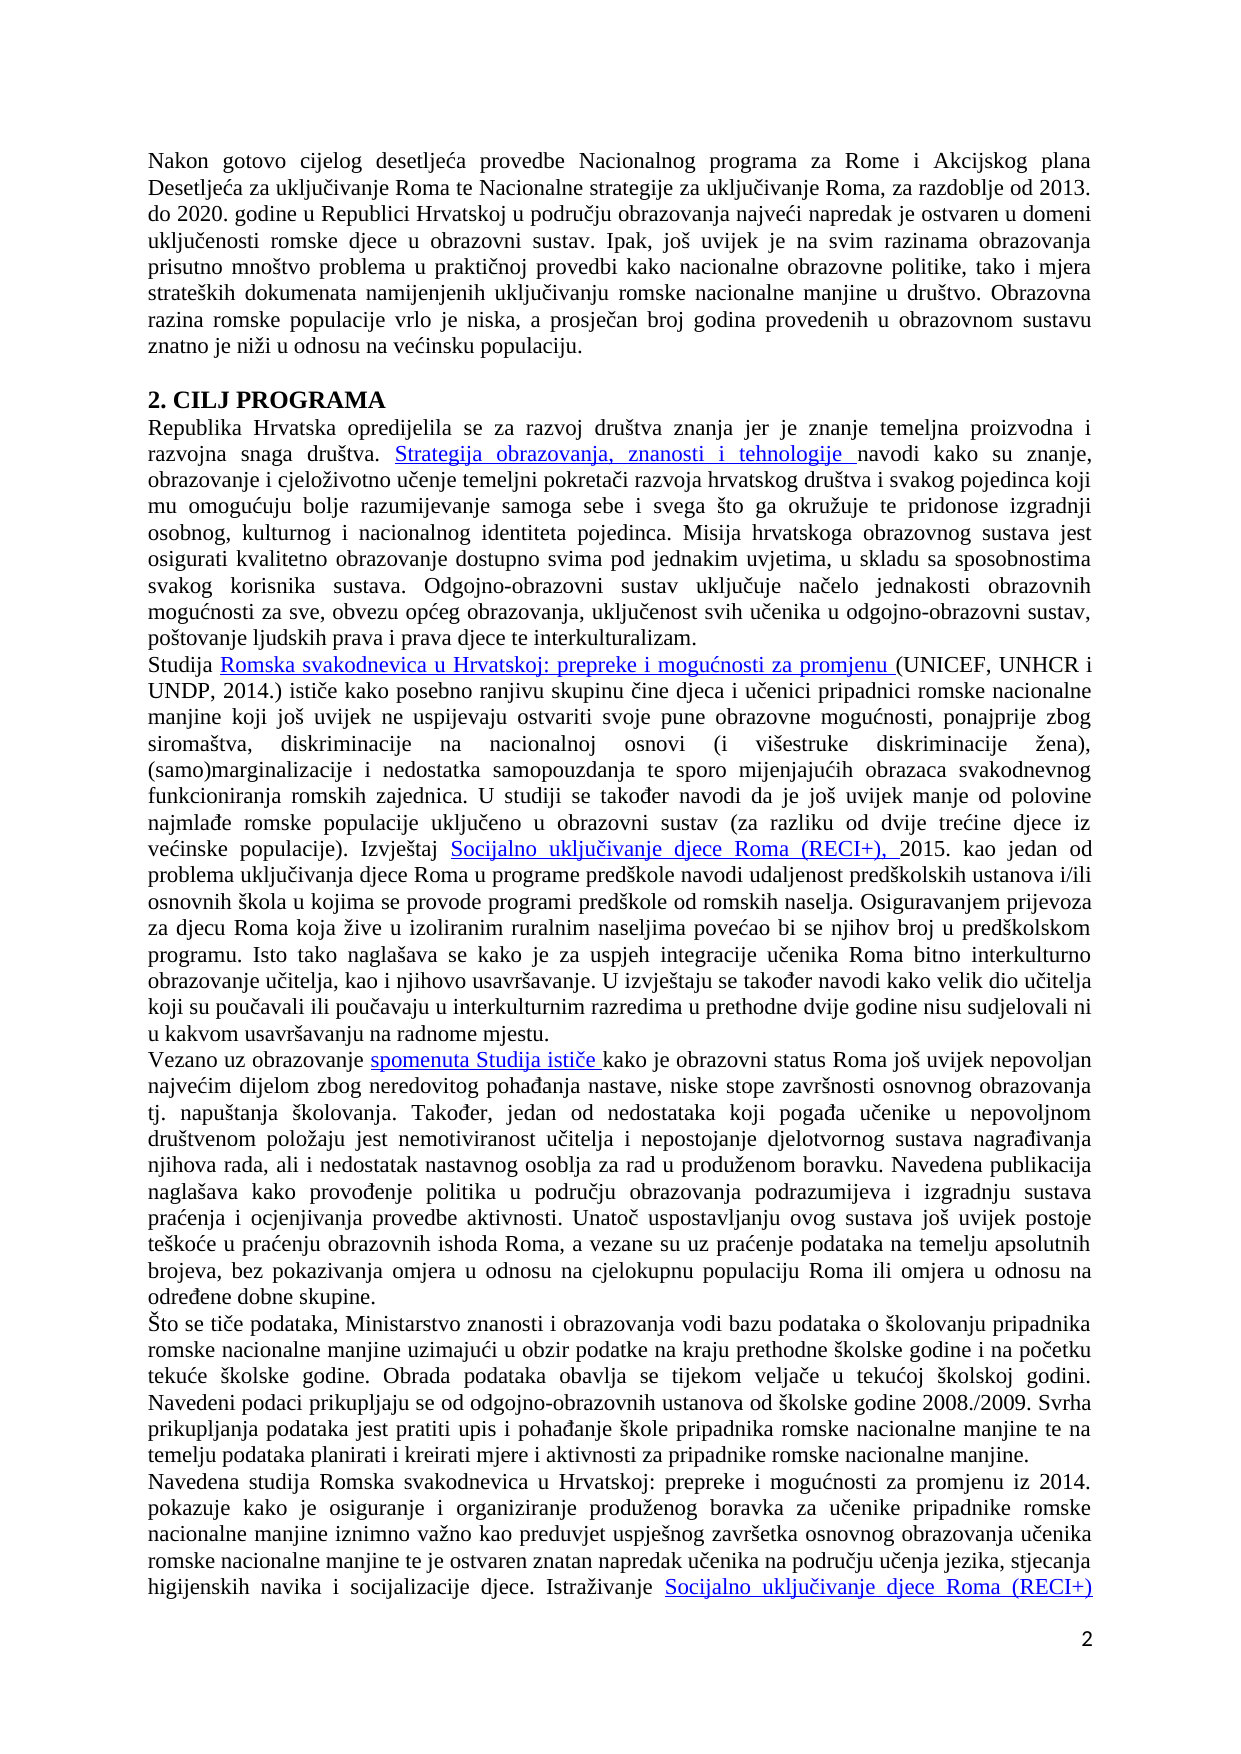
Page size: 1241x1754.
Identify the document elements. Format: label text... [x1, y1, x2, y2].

text Što se tiče podataka, Ministarstvo znanosti i obrazovanja vodi bazu podataka o školovanju pripadnika romske nacionalne manjine uzimajući u obzir podatke na kraju prethodne školske godine i na početku tekuće školske godine. Obrada podataka obavlja se tijekom veljače u tekućoj školskoj godini. Navedeni podaci prikupljaju se od odgojno-obrazovnih ustanova od školske godine 2008./2009. Svrha prikupljanja podataka jest pratiti upis i pohađanje škole pripadnika romske nacionalne manjine te na temelju podataka planirati i kreirati mjere i aktivnosti za pripadnike romske nacionalne manjine. [148, 1309, 1093, 1468]
text Vezano uz obrazovanje spomenuta Studija ističe kako je obrazovni status Roma još uvijek nepovoljan najvećim dijelom zbog neredovitog pohađanja nastave, niske stope završnosti osnovnog obrazovanja tj. napuštanja školovanja. Također, jedan od nedostataka koji pogađa učenike u nepovoljnom društvenom položaju jest nemotiviranost učitelja i nepostojanje djelotvornog sustava nagrađivanja njihova rada, ali i nedostatak nastavnog osoblja za rad u produženom boravku. Navedena publikacija naglašava kako provođenje politika u području obrazovanja podrazumijeva i izgradnju sustava praćenja i ocjenjivanja provedbe aktivnosti. Unatoč uspostavljanju ovog sustava još uvijek postoje teškoće u praćenju obrazovnih ishoda Roma, a vezane su uz praćenje podataka na temelju apsolutnih brojeva, bez pokazivanja omjera u odnosu na cjelokupnu populaciju Roma ili omjera u odnosu na određene dobne skupine. [148, 1046, 1093, 1309]
text Studija Romska svakodnevica u Hrvatskoj: prepreke i mogućnosti za promjenu (UNICEF, UNHCR i UNDP, 2014.) ističe kako posebno ranjivu skupinu čine djeca i učenici pripadnici romske nacionalne manjine koji još uvijek ne uspijevaju ostvariti svoje pune obrazovne mogućnosti, ponajprije zbog siromaštva, diskriminacije na nacionalnoj osnovi (i višestruke diskriminacije žena), (samo)marginalizacije i nedostatka samopouzdanja te sporo mijenjajućih obrazaca svakodnevnog funkcioniranja romskih zajednica. U studiji se također navodi da je još uvijek manje od polovine najmlađe romske populacije uključeno u obrazovni sustav (za razliku od dvije trećine djece iz većinske populacije). Izvještaj Socijalno uključivanje djece Roma (RECI+), 2015. kao jedan od problema uključivanja djece Roma u programe predškole navodi udaljenost predškolskih ustanova i/ili osnovnih škola u kojima se provode programi predškole od romskih naselja. Osiguravanjem prijevoza za djecu Roma koja žive u izoliranim ruralnim naseljima povećao bi se njihov broj u predškolskom programu. Isto tako naglašava se kako je za uspjeh integracije učenika Roma bitno interkulturno obrazovanje učitelja, kao i njihovo usavršavanje. U izvještaju se također navodi kako velik dio učitelja koji su poučavali ili poučavaju u interkulturnim razredima u prethodne dvije godine nisu sudjelovali ni u kakvom usavršavanju na radnome mjestu. [148, 651, 1093, 1046]
text Nakon gotovo cijelog desetljeća provedbe Nacionalnog programa za Rome i Akcijskog plana Desetljeća za uključivanje Roma te Nacionalne strategije za uključivanje Roma, za razdoblje od 2013. do 2020. godine u Republici Hrvatskoj u području obrazovanja najveći napredak je ostvaren u domeni uključenosti romske djece u obrazovni sustav. Ipak, još uvijek je na svim razinama obrazovanja prisutno mnoštvo problema u praktičnoj provedbi kako nacionalne obrazovne politike, tako i mjera strateških dokumenata namijenjenih uključivanju romske nacionalne manjine u društvo. Obrazovna razina romske populacije vrlo je niska, a prosječan broj godina provedenih u obrazovnom sustavu znatno je niži u odnosu na većinsku populaciju. [148, 148, 1093, 358]
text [148, 1468, 1093, 1599]
subtitle 2. CILJ PROGRAMA [148, 385, 1093, 413]
text Republika Hrvatska opredijelila se za razvoj društva znanja jer je znanje temeljna proizvodna i razvojna snaga društva. Strategija obrazovanja, znanosti i tehnologije navodi kako su znanje, obrazovanje i cjeloživotno učenje temeljni pokretači razvoja hrvatskog društva i svakog pojedinca koji mu omogućuju bolje razumijevanje samoga sebe i svega što ga okružuje te pridonose izgradnji osobnog, kulturnog i nacionalnog identiteta pojedinca. Misija hrvatskoga obrazovnog sustava jest osigurati kvalitetno obrazovanje dostupno svima pod jednakim uvjetima, u skladu sa sposobnostima svakog korisnika sustava. Odgojno-obrazovni sustav uključuje načelo jednakosti obrazovnih mogućnosti za sve, obvezu općeg obrazovanja, uključenost svih učenika u odgojno-obrazovni sustav, poštovanje ljudskih prava i prava djece te interkulturalizam. [148, 413, 1093, 651]
